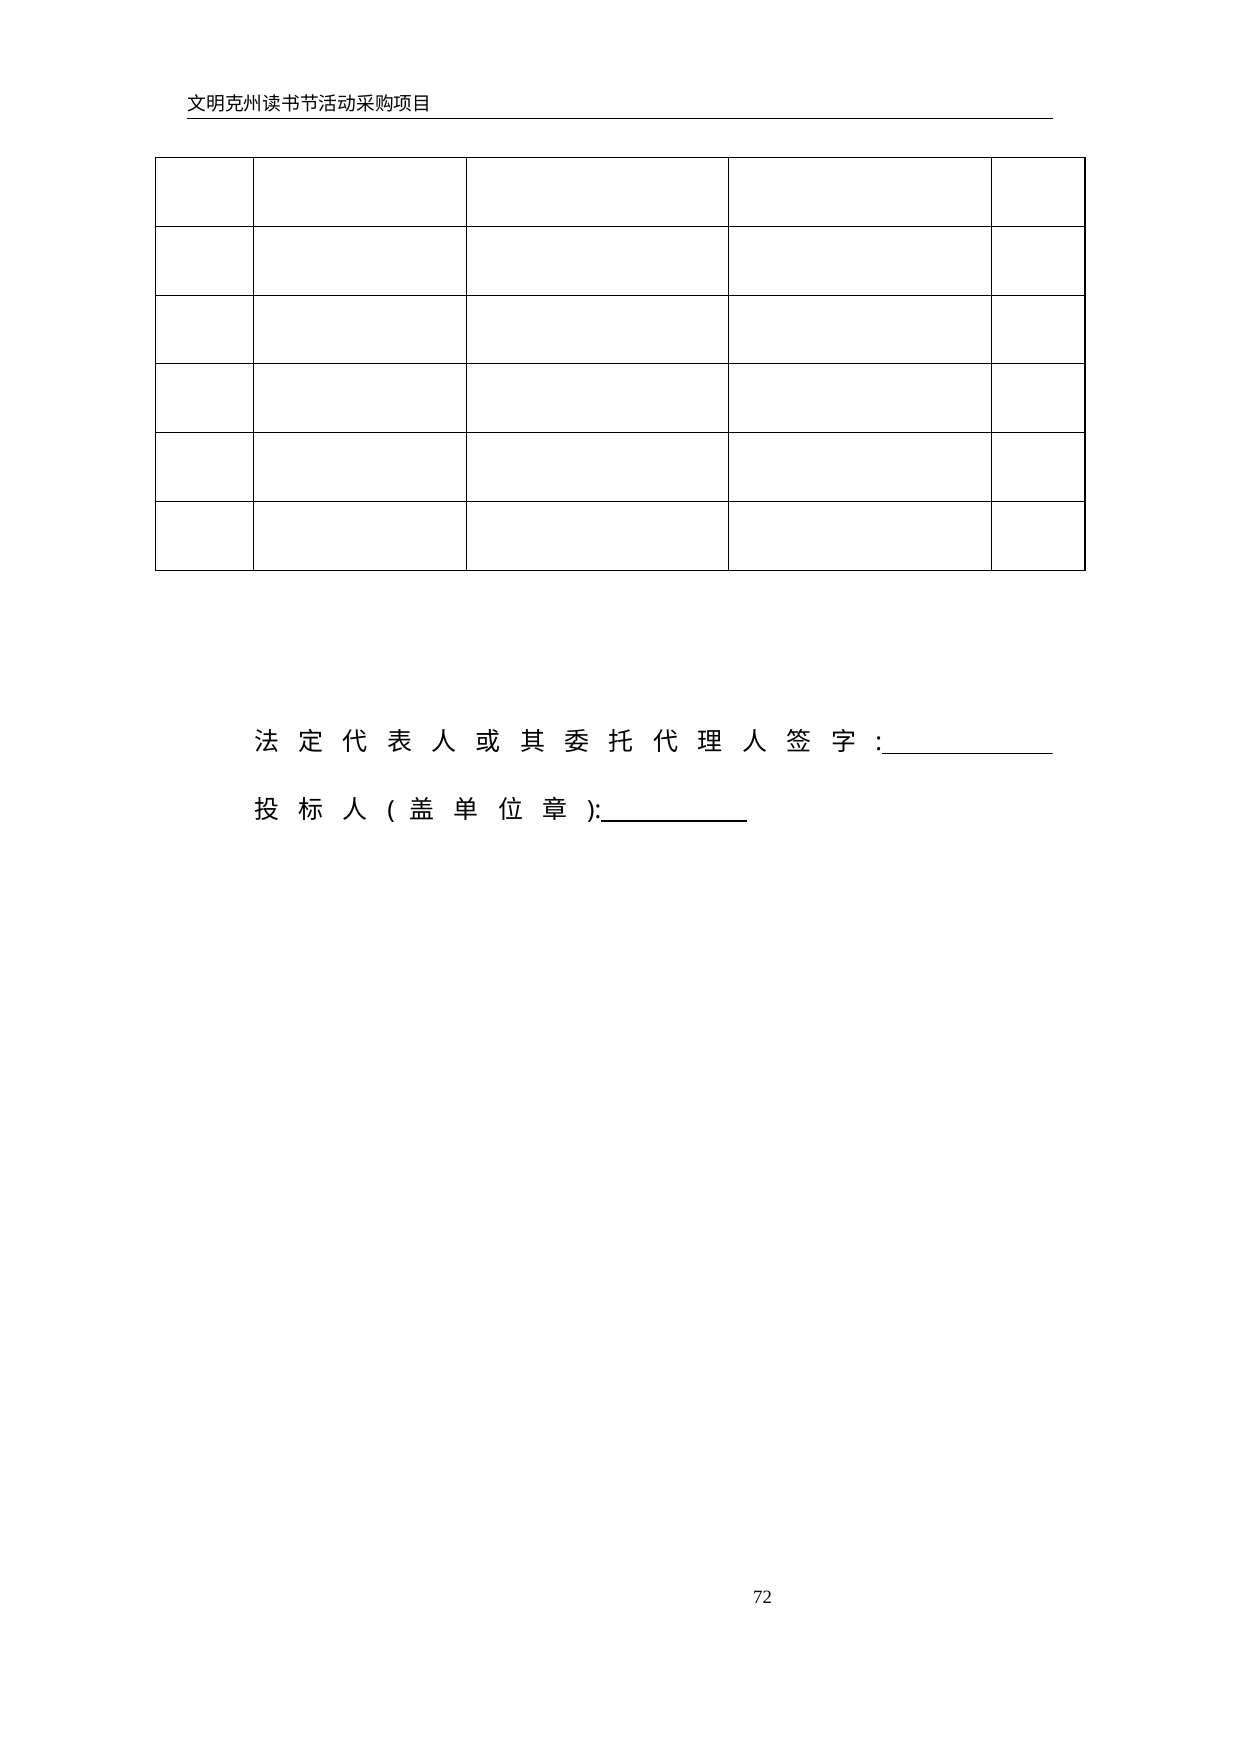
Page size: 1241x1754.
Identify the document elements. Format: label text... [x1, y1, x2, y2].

table_cell [156, 296, 253, 363]
table_cell [992, 433, 1084, 501]
table_cell [467, 158, 728, 226]
table_cell [156, 502, 253, 569]
table_cell [156, 227, 253, 294]
table_cell [992, 296, 1084, 363]
table_cell [992, 364, 1084, 432]
table_cell [729, 433, 991, 501]
table_cell [992, 227, 1084, 294]
table_cell [254, 158, 466, 226]
table_cell [254, 296, 466, 363]
table_cell [254, 502, 466, 569]
table_cell [156, 364, 253, 432]
table_cell [467, 227, 728, 294]
table_cell [729, 227, 991, 294]
table_cell [729, 296, 991, 363]
table_cell [467, 433, 728, 501]
table_cell [729, 364, 991, 432]
table_cell [254, 433, 466, 501]
table_cell [254, 227, 466, 294]
table_cell [467, 502, 728, 569]
table_cell [992, 158, 1084, 226]
table_cell [467, 296, 728, 363]
text 法定代表人或其委托代理人签字: [244, 706, 1053, 774]
table_cell [156, 158, 253, 226]
table_cell [254, 364, 466, 432]
table_cell [992, 502, 1084, 569]
text 投标人(盖单位章): [244, 774, 1053, 841]
table_cell [729, 158, 991, 226]
table_cell [729, 502, 991, 569]
table_cell [467, 364, 728, 432]
table_cell [156, 433, 253, 501]
